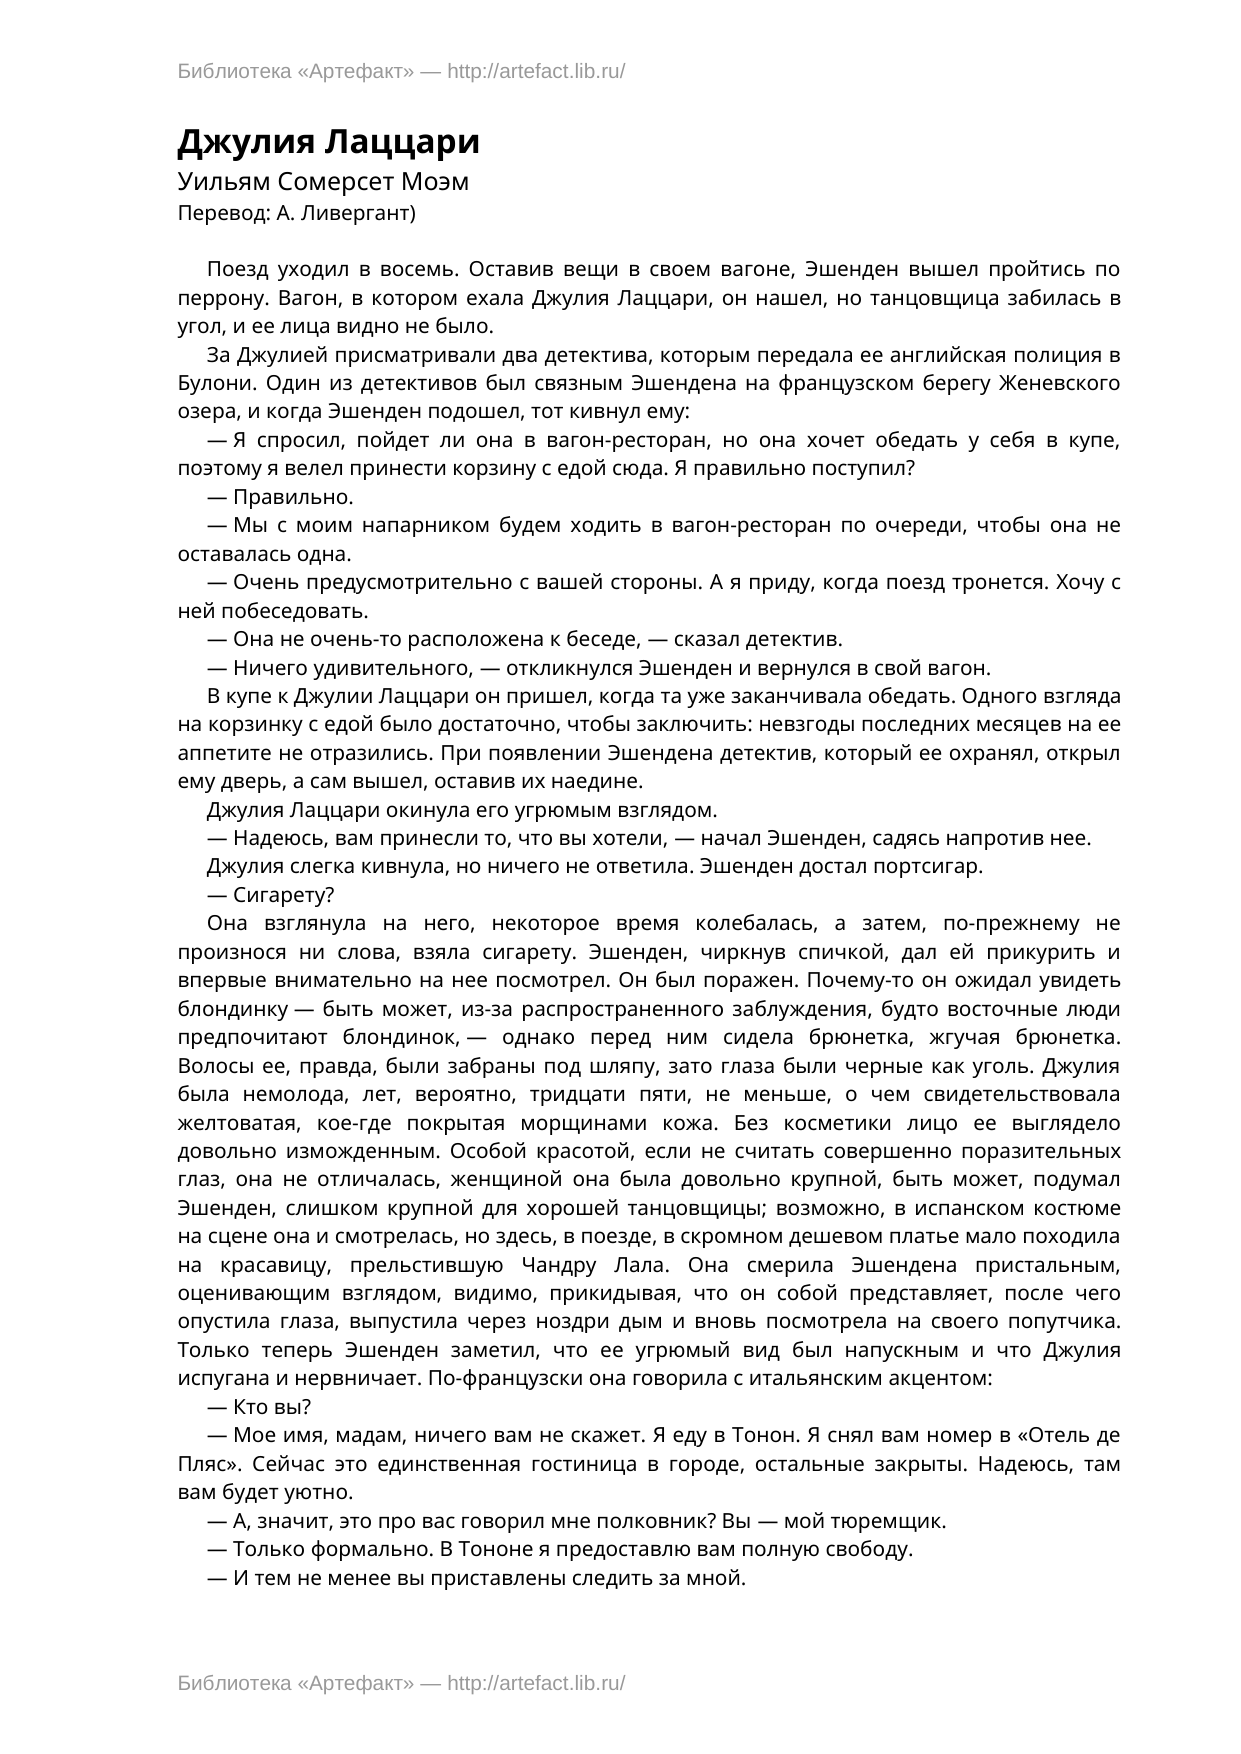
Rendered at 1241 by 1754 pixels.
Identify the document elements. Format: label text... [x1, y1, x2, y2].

text — Сигарету? [177, 880, 1122, 908]
text — Надеюсь, вам принесли то, что вы хотели, — начал Эшенден, садясь напротив нее. [177, 823, 1122, 852]
text — А, значит, это про вас говорил мне полковник? Вы — мой тюремщик. [177, 1506, 1122, 1534]
text — Она не очень-то расположена к беседе, — сказал детектив. [177, 624, 1122, 653]
text — Только формально. В Тононе я предоставлю вам полную свободу. [177, 1534, 1122, 1563]
text Уильям Сомерсет Моэм [177, 163, 1122, 198]
subtitle Джулия Лаццари [177, 118, 1122, 163]
text — Мы с моим напарником будем ходить в вагон-ресторан по очереди, чтобы она не оставалась одна. [177, 510, 1122, 567]
text — Я спросил, пойдет ли она в вагон-ресторан, но она хочет обедать у себя в купе, поэтому я велел принести корзину с едой сюда. Я правильно поступил? [177, 425, 1122, 482]
text За Джулией присматривали два детектива, которым передала ее английская полиция в Булони. Один из детективов был связным Эшендена на французском берегу Женевского озера, и когда Эшенден подошел, тот кивнул ему: [177, 340, 1122, 425]
text Джулия слегка кивнула, но ничего не ответила. Эшенден достал портсигар. [177, 852, 1122, 880]
text — Ничего удивительного, — откликнулся Эшенден и вернулся в свой вагон. [177, 653, 1122, 681]
text — Очень предусмотрительно с вашей стороны. А я приду, когда поезд тронется. Хочу с ней побеседовать. [177, 567, 1122, 624]
text Она взглянула на него, некоторое время колебалась, а затем, по-прежнему не произнося ни слова, взяла сигарету. Эшенден, чиркнув спичкой, дал ей прикурить и впервые внимательно на нее посмотрел. Он был поражен. Почему-то он ожидал увидеть блондинку — быть может, из-за распространенного заблуждения, будто восточные люди предпочитают блондинок, — однако перед ним сидела брюнетка, жгучая брюнетка. Волосы ее, правда, были забраны под шляпу, зато глаза были черные как уголь. Джулия была немолода, лет, вероятно, тридцати пяти, не меньше, о чем свидетельствовала желтоватая, кое-где покрытая морщинами кожа. Без косметики лицо ее выглядело довольно изможденным. Особой красотой, если не считать совершенно поразительных глаз, она не отличалась, женщиной она была довольно крупной, быть может, подумал Эшенден, слишком крупной для хорошей танцовщицы; возможно, в испанском костюме на сцене она и смотрелась, но здесь, в поезде, в скромном дешевом платье мало походила на красавицу, прельстившую Чандру Лала. Она смерила Эшендена пристальным, оценивающим взглядом, видимо, прикидывая, что он собой представляет, после чего опустила глаза, выпустила через ноздри дым и вновь посмотрела на своего попутчика. Только теперь Эшенден заметил, что ее угрюмый вид был напускным и что Джулия испугана и нервничает. По-французски она говорила с итальянским акцентом: [177, 908, 1122, 1392]
text Джулия Лаццари окинула его угрюмым взглядом. [177, 795, 1122, 823]
text — Кто вы? [177, 1392, 1122, 1420]
text В купе к Джулии Лаццари он пришел, когда та уже заканчивала обедать. Одного взгляда на корзинку с едой было достаточно, чтобы заключить: невзгоды последних месяцев на ее аппетите не отразились. При появлении Эшендена детектив, который ее охранял, открыл ему дверь, а сам вышел, оставив их наедине. [177, 681, 1122, 795]
subtitle Перевод: А. Ливергант) [177, 198, 1122, 226]
text — Мое имя, мадам, ничего вам не скажет. Я еду в Тонон. Я снял вам номер в «Отель де Пляс». Сейчас это единственная гостиница в городе, остальные закрыты. Надеюсь, там вам будет уютно. [177, 1420, 1122, 1506]
text — Правильно. [177, 482, 1122, 510]
text — И тем не менее вы приставлены следить за мной. [177, 1563, 1122, 1591]
text Поезд уходил в восемь. Оставив вещи в своем вагоне, Эшенден вышел пройтись по перрону. Вагон, в котором ехала Джулия Лаццари, он нашел, но танцовщица забилась в угол, и ее лица видно не было. [177, 254, 1122, 340]
